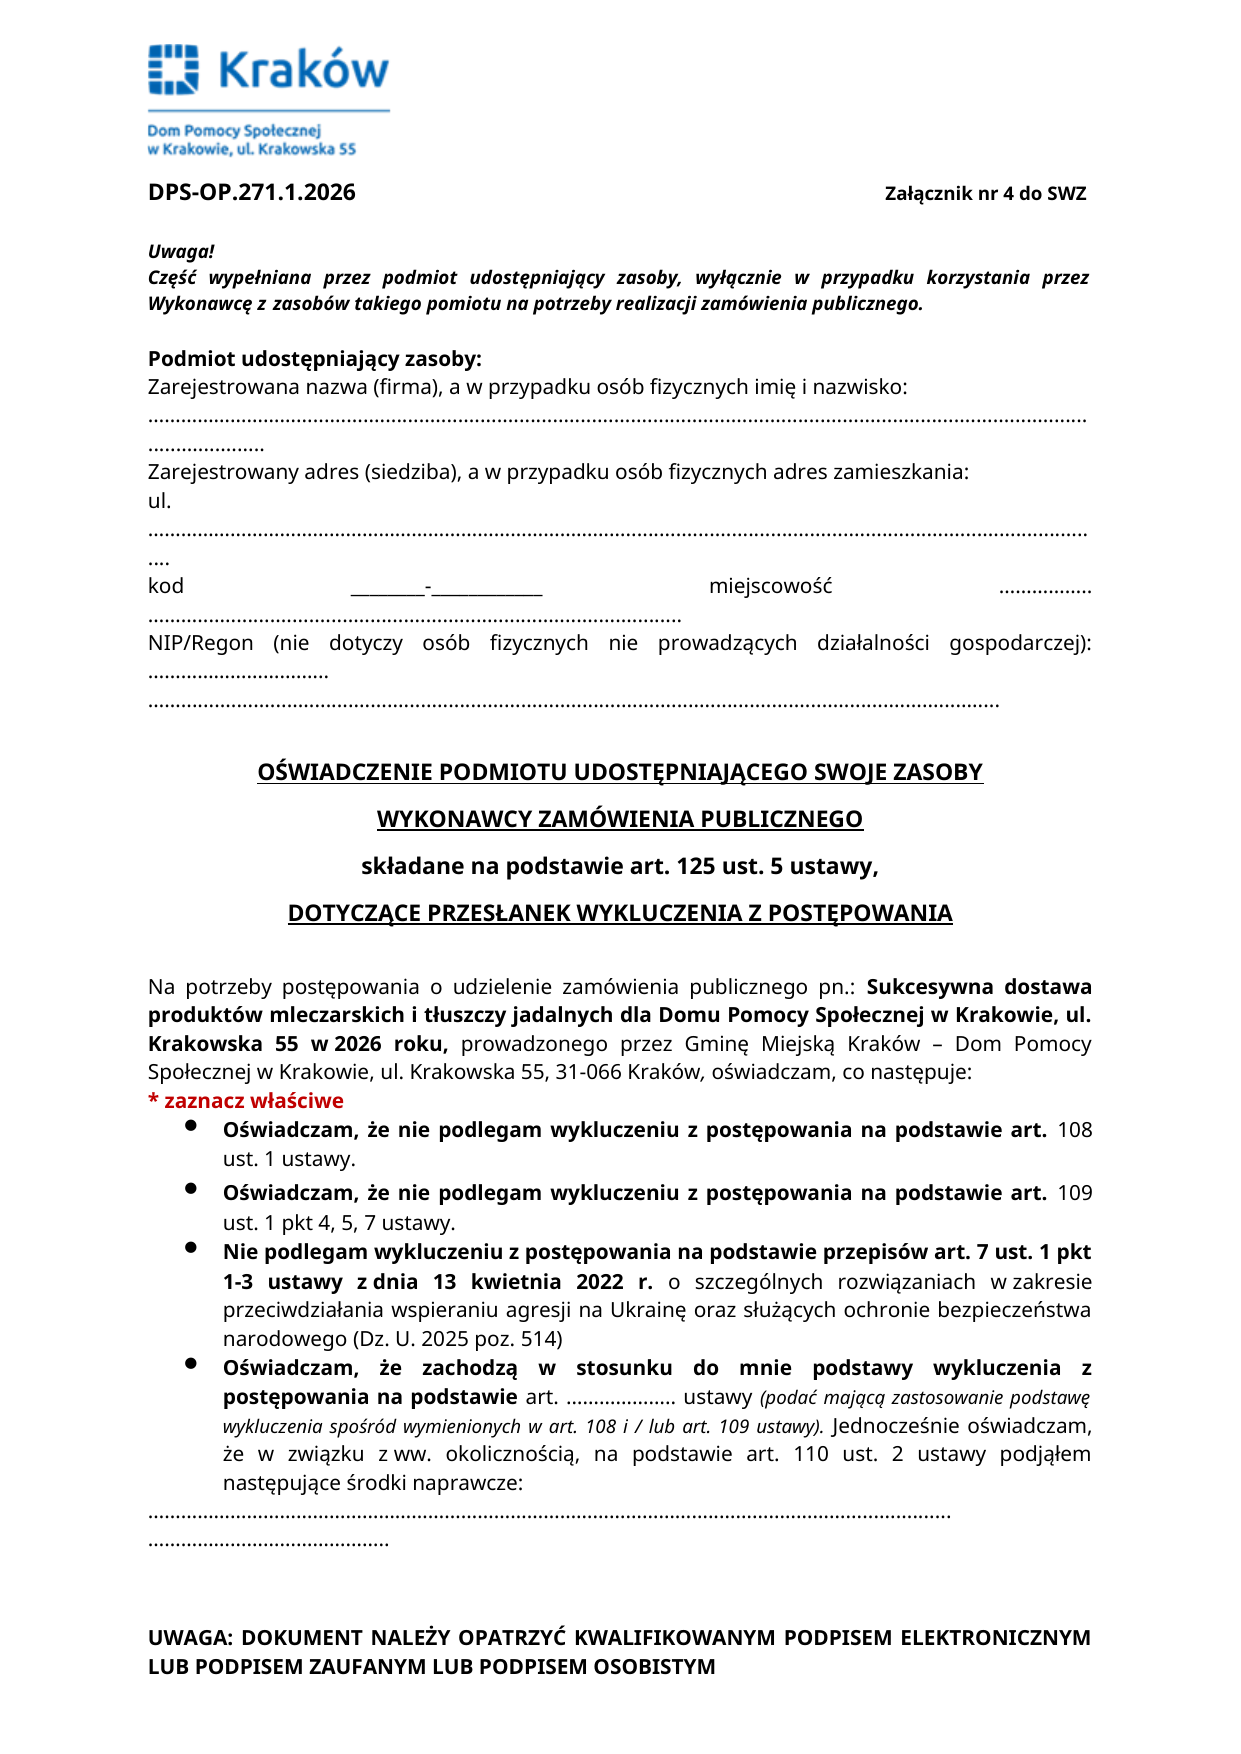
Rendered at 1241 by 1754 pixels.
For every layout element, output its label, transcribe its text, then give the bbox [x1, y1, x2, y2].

text Zarejestrowany adres (siedziba), a w przypadku osób fizycznych adres zamieszkania: [148, 457, 1093, 486]
text OŚWIADCZENIE PODMIOTU UDOSTĘPNIAJĄCEGO SWOJE ZASOBY [148, 756, 1093, 787]
text DOTYCZĄCE PRZESŁANEK WYKLUCZENIA Z POSTĘPOWANIA [148, 897, 1093, 928]
text Na potrzeby postępowania o udzielenie zamówienia publicznego pn.: Sukcesywna dostawa produktów mleczarskich i tłuszczy jadalnych dla Domu Pomocy Społecznej w Krakowie, ul. Krakowska 55 w 2026 roku, prowadzonego przez Gminę Miejską Kraków – Dom Pomocy Społecznej w Krakowie, ul. Krakowska 55, 31-066 Kraków, oświadczam, co następuje: [148, 972, 1093, 1086]
text Uwaga! [148, 239, 1093, 264]
list Oświadczam, że zachodzą w stosunku do mnie podstawy wykluczenia z postępowania na podstawie art. ……………….. ustawy (podać mającą zastosowanie podstawę wykluczenia spośród wymienionych w art. 108 i / lub art. 109 ustawy). Jednocześnie oświadczam, że w związku z ww. okolicznością, na podstawie art. 110 ust. 2 ustawy podjąłem następujące środki naprawcze: [185, 1352, 1093, 1496]
list Nie podlegam wykluczeniu z postępowania na podstawie przepisów art. 7 ust. 1 pkt 1-3 ustawy z dnia 13 kwietnia 2022 r. o szczególnych rozwiązaniach w zakresie przeciwdziałania wspieraniu agresji na Ukrainę oraz służących ochronie bezpieczeństwa narodowego (Dz. U. 2025 poz. 514) [185, 1236, 1093, 1352]
list Oświadczam, że nie podlegam wykluczeniu z postępowania na podstawie art. 108 ust. 1 ustawy. [185, 1114, 1093, 1173]
text ul. ……………………………………………………………………………....................................................................................... [148, 486, 1093, 571]
text Zarejestrowana nazwa (firma), a w przypadku osób fizycznych imię i nazwisko: [148, 372, 1093, 401]
text ………………………................................................................................................................................................................... [148, 401, 1093, 457]
text składane na podstawie art. 125 ust. 5 ustawy, [148, 850, 1093, 881]
text Część wypełniana przez podmiot udostępniający zasoby, wyłącznie w przypadku korzystania przez Wykonawcę z zasobów takiego pomiotu na potrzeby realizacji zamówienia publicznego. [148, 264, 1093, 315]
picture [147, 44, 392, 159]
list Oświadczam, że nie podlegam wykluczeniu z postępowania na podstawie art. 109 ust. 1 pkt 4, 5, 7 ustawy. [185, 1178, 1093, 1236]
text Podmiot udostępniający zasoby: [148, 344, 1093, 372]
text WYKONAWCY ZAMÓWIENIA PUBLICZNEGO [148, 803, 1093, 834]
text …………………………………………………………………………………………..………..…………...................…………………………………….. [148, 1496, 1093, 1553]
text kod ________-____________ miejscowość ……………..………....................................................................................... [148, 571, 1093, 628]
text NIP/Regon (nie dotyczy osób fizycznych nie prowadzących działalności gospodarczej): …………………….……..……................................................................................................................................................... [148, 628, 1093, 713]
text * zaznacz właściwe [148, 1086, 1093, 1114]
